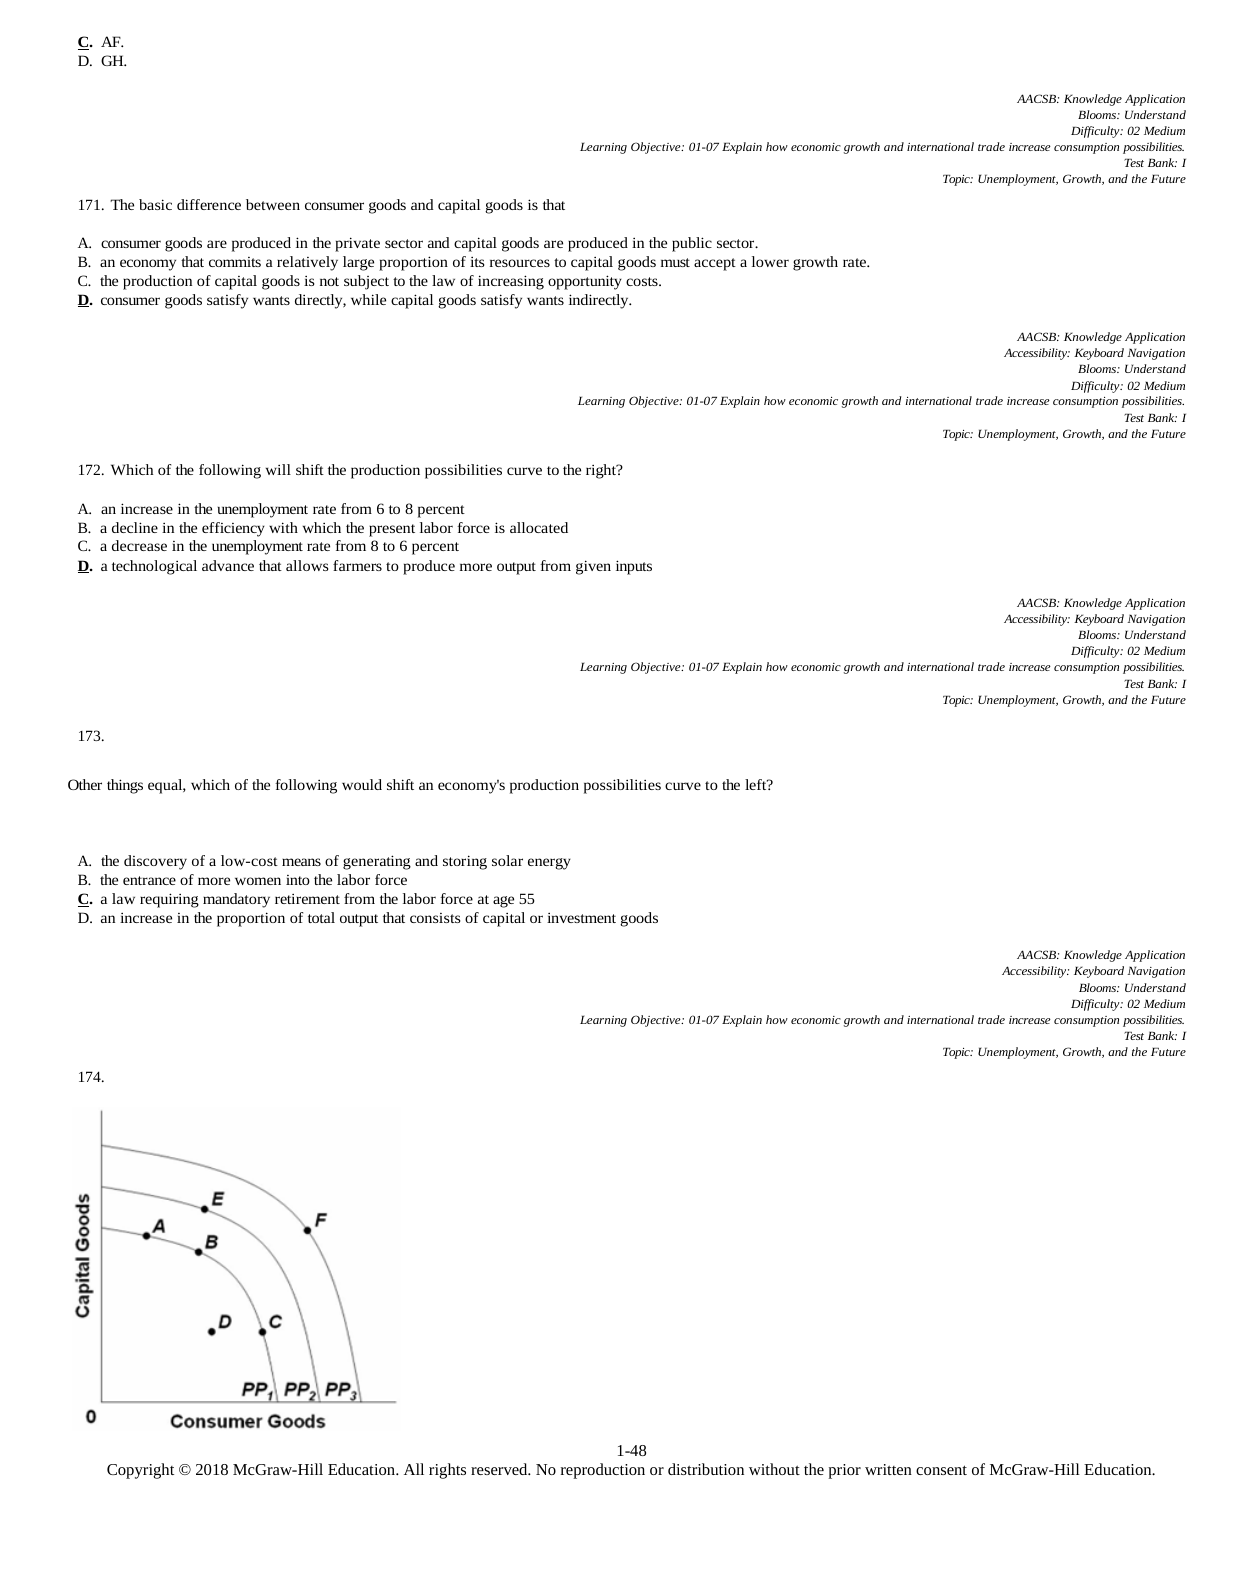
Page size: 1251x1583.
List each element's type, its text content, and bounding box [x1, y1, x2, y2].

list an economy that commits a relatively large proportion of its resources to capital goods must accept a lower growth rate. [77, 253, 1196, 271]
text AACSB: Knowledge Application Accessibility: Keyboard Navigation [999, 948, 1186, 978]
text Learning Objective: 01-07 Explain how economic growth and international trade increase consumption possibilities. [67, 394, 1186, 409]
list the entrance of more women into the labor force [77, 871, 1196, 889]
text Blooms: Understand Difficulty: 02 Medium [1068, 980, 1186, 1011]
list Which of the following will shift the production possibilities curve to the right? [77, 461, 1196, 479]
text AACSB: Knowledge Application Accessibility: Keyboard Navigation [999, 596, 1186, 626]
picture [67, 1106, 404, 1433]
list the discovery of a low-cost means of generating and storing solar energy [77, 852, 1196, 870]
list consumer goods are produced in the private sector and capital goods are produced in the public sector. [77, 234, 1196, 252]
text D. GH. [77, 52, 1196, 70]
list an increase in the unemployment rate from 6 to 8 percent [77, 500, 1196, 518]
text Blooms: Understand Difficulty: 02 Medium [1068, 362, 1186, 393]
text D. consumer goods satisfy wants directly, while capital goods satisfy wants indirectly. [77, 291, 1196, 308]
text Blooms: Understand Difficulty: 02 Medium [1068, 108, 1186, 138]
text C. a law requiring mandatory retirement from the labor force at age 55 [77, 890, 1196, 908]
list the production of capital goods is not subject to the law of increasing opportunity costs. [77, 271, 1196, 289]
list a decrease in the unemployment rate from 8 to 6 percent [77, 537, 1196, 555]
text D. a technological advance that allows farmers to produce more output from given inputs [77, 556, 1196, 574]
text Learning Objective: 01-07 Explain how economic growth and international trade increase consumption possibilities. [67, 140, 1186, 154]
text Test Bank: I Topic: Unemployment, Growth, and the Future [937, 676, 1186, 707]
text Other things equal, which of the following would shift an economy's production possibilities curve to the left? [67, 776, 1196, 793]
text 173. [77, 727, 1196, 745]
list a decline in the efficiency with which the present labor force is allocated [77, 518, 1196, 536]
text Test Bank: I Topic: Unemployment, Growth, and the Future [937, 156, 1186, 187]
text AACSB: Knowledge Application [67, 91, 1186, 106]
text Learning Objective: 01-07 Explain how economic growth and international trade increase consumption possibilities. [67, 660, 1186, 674]
text Test Bank: I Topic: Unemployment, Growth, and the Future [937, 1029, 1186, 1059]
list The basic difference between consumer goods and capital goods is that [77, 195, 1196, 213]
text D. an increase in the proportion of total output that consists of capital or investment goods [77, 909, 1196, 927]
text AACSB: Knowledge Application Accessibility: Keyboard Navigation [999, 330, 1186, 360]
text Learning Objective: 01-07 Explain how economic growth and international trade increase consumption possibilities. [67, 1013, 1186, 1027]
text Blooms: Understand Difficulty: 02 Medium [1068, 628, 1186, 658]
text Test Bank: I Topic: Unemployment, Growth, and the Future [937, 411, 1186, 441]
text C. AF. [77, 33, 1196, 51]
text 174. [77, 1068, 1196, 1086]
